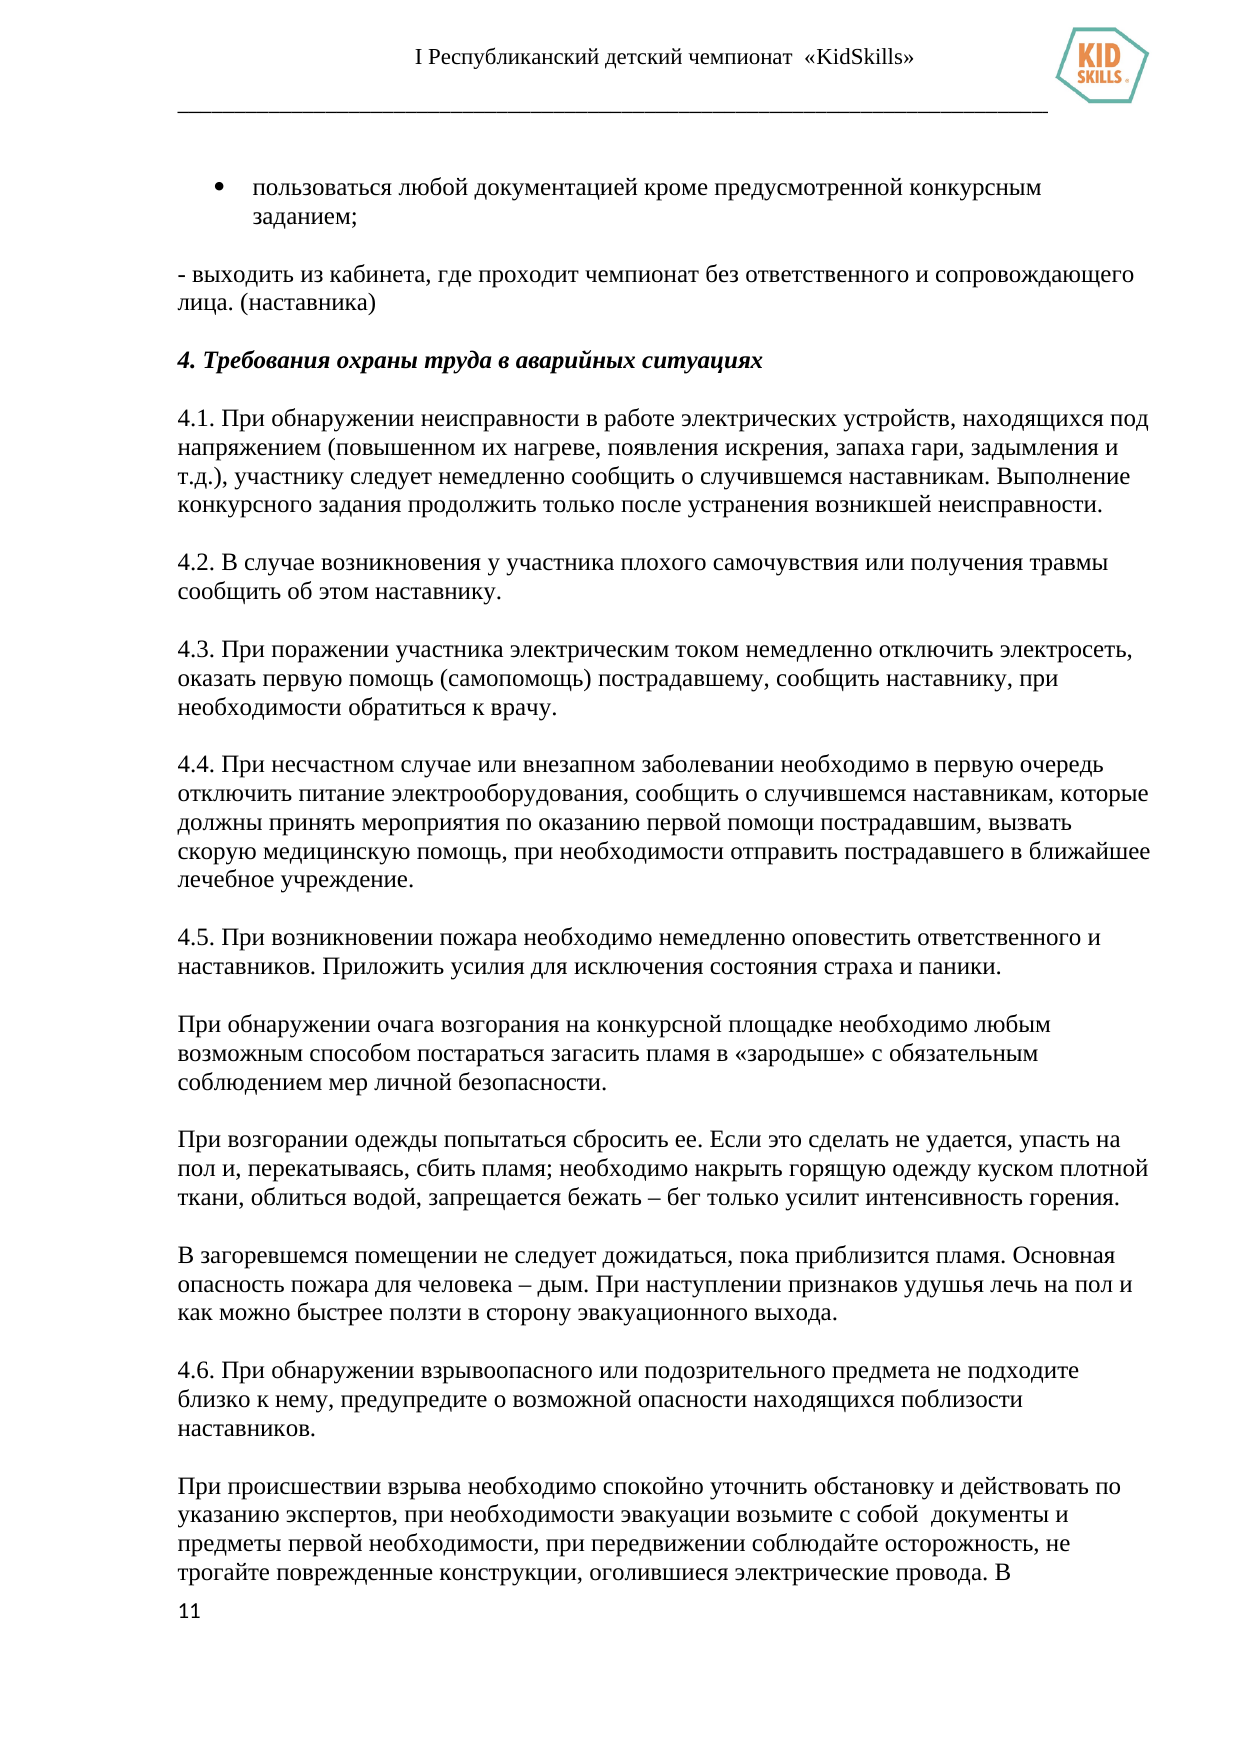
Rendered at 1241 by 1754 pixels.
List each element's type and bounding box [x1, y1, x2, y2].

picture [1046, 9, 1153, 116]
